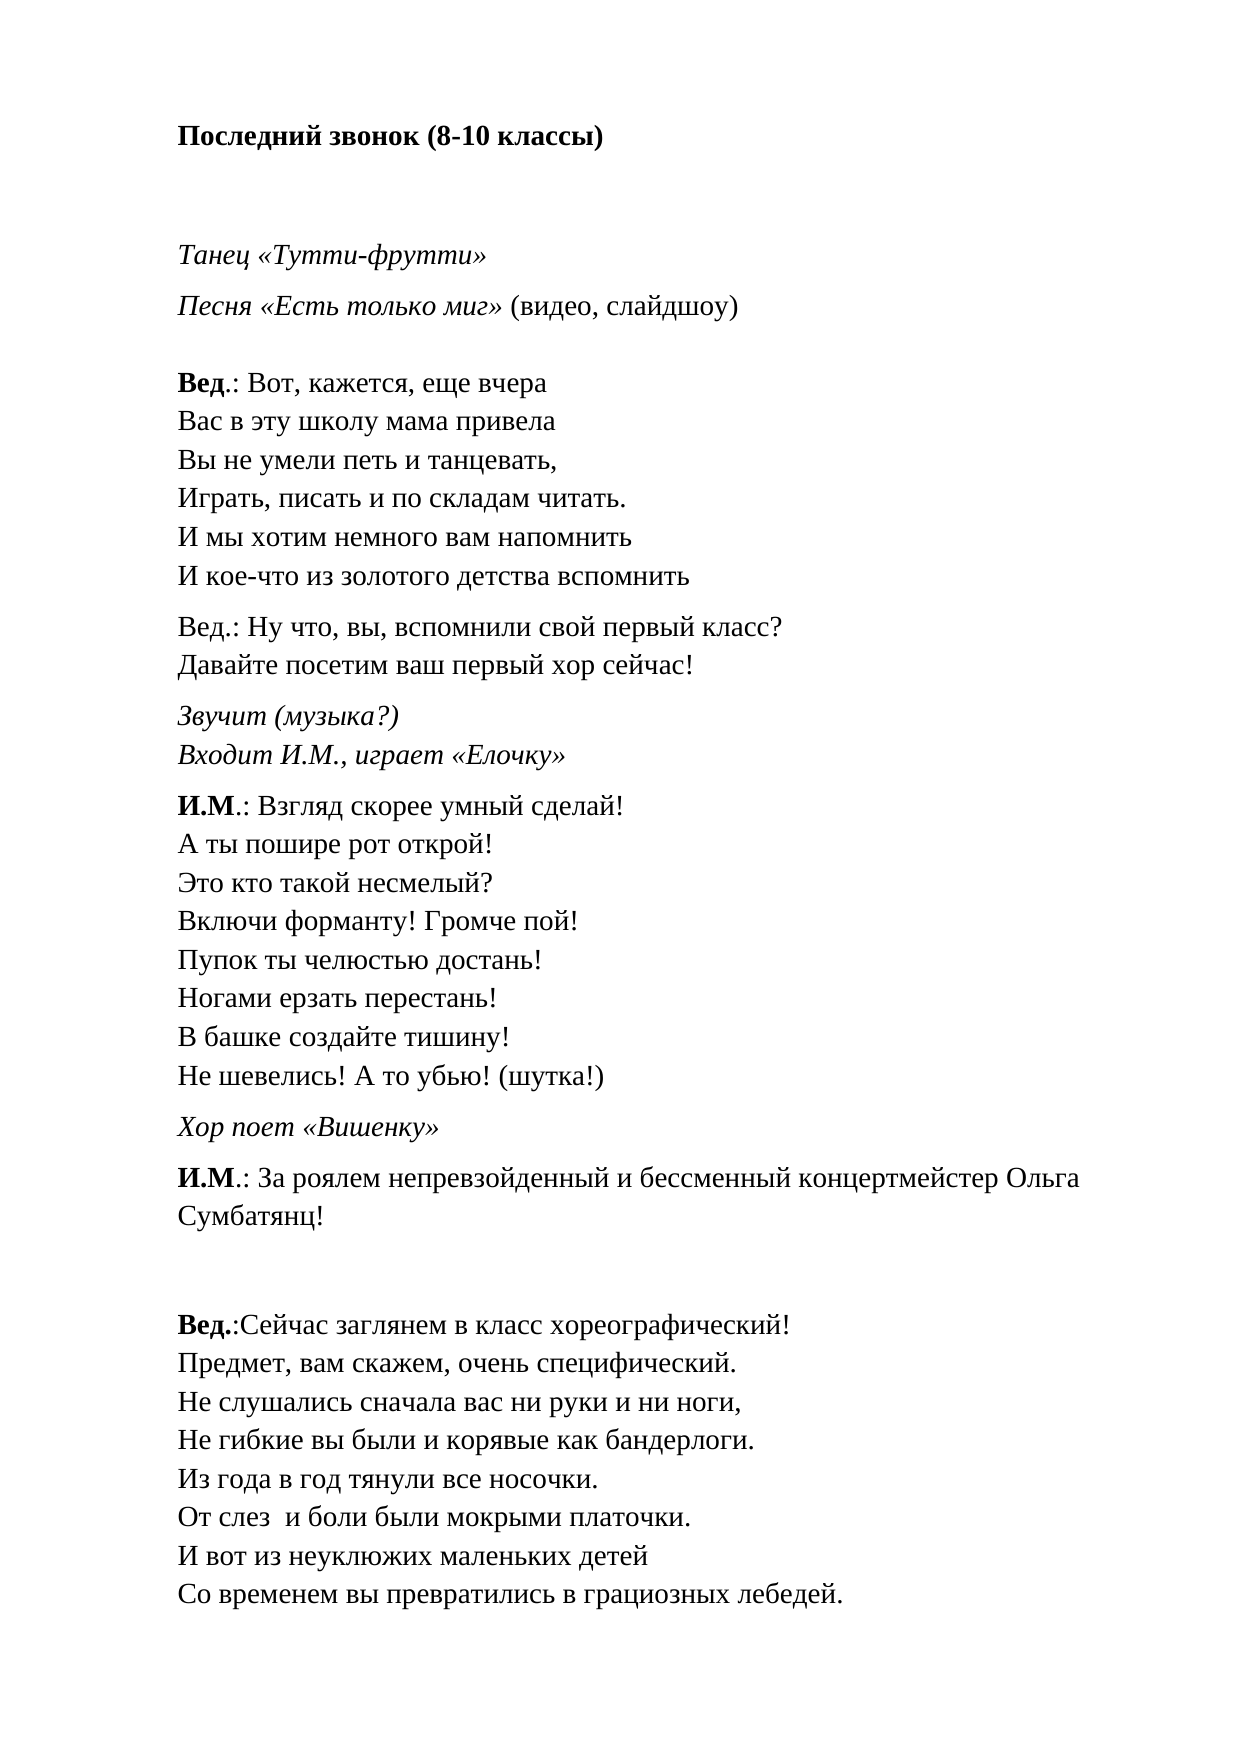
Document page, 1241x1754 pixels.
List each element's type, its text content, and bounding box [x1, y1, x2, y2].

text Вас в эту школу мама привела [177, 403, 1152, 437]
text И.М.: Взгляд скорее умный сделай! [177, 788, 1152, 821]
text И кое-что из золотого детства вспомнить [177, 558, 1152, 591]
text Ногами ерзать перестань! [177, 981, 1152, 1014]
text Входит И.М., играет «Елочку» [177, 737, 1152, 770]
text Вед.: Вот, кажется, еще вчера [177, 365, 1152, 398]
text Это кто такой несмелый? [177, 865, 1152, 898]
text Вед.:Сейчас заглянем в класс хореографический! [177, 1307, 1152, 1340]
text Включи форманту! Громче пой! [177, 903, 1152, 937]
text И вот из неуклюжих маленьких детей [177, 1538, 1152, 1572]
text Со временем вы превратились в грациозных лебедей. [177, 1577, 1152, 1610]
text Пупок ты челюстью достань! [177, 942, 1152, 976]
text Хор поет «Вишенку» [177, 1109, 1152, 1142]
text Из года в год тянули все носочки. [177, 1461, 1152, 1494]
text Песня «Есть только миг» (видео, слайдшоу) [177, 288, 1152, 321]
text Не гибкие вы были и корявые как бандерлоги. [177, 1422, 1152, 1456]
text Вы не умели петь и танцевать, [177, 442, 1152, 476]
text В башке создайте тишину! [177, 1019, 1152, 1053]
text Танец «Тутти-фрутти» [177, 237, 1152, 270]
text Не слушались сначала вас ни руки и ни ноги, [177, 1384, 1152, 1417]
text Звучит (музыка?) [177, 698, 1152, 732]
text Играть, писать и по складам читать. [177, 481, 1152, 514]
text А ты пошире рот открой! [177, 826, 1152, 860]
text Последний звонок (8-10 классы) [177, 118, 1152, 152]
text Давайте посетим ваш первый хор сейчас! [177, 647, 1152, 681]
text И.М.: За роялем непревзойденный и бессменный концертмейстер Ольга Сумбатянц! [177, 1160, 1152, 1264]
text Предмет, вам скажем, очень специфический. [177, 1345, 1152, 1379]
text Не шевелись! А то убью! (шутка!) [177, 1058, 1152, 1091]
text И мы хотим немного вам напомнить [177, 519, 1152, 553]
text От слез и боли были мокрыми платочки. [177, 1499, 1152, 1533]
text Вед.: Ну что, вы, вспомнили свой первый класс? [177, 609, 1152, 642]
